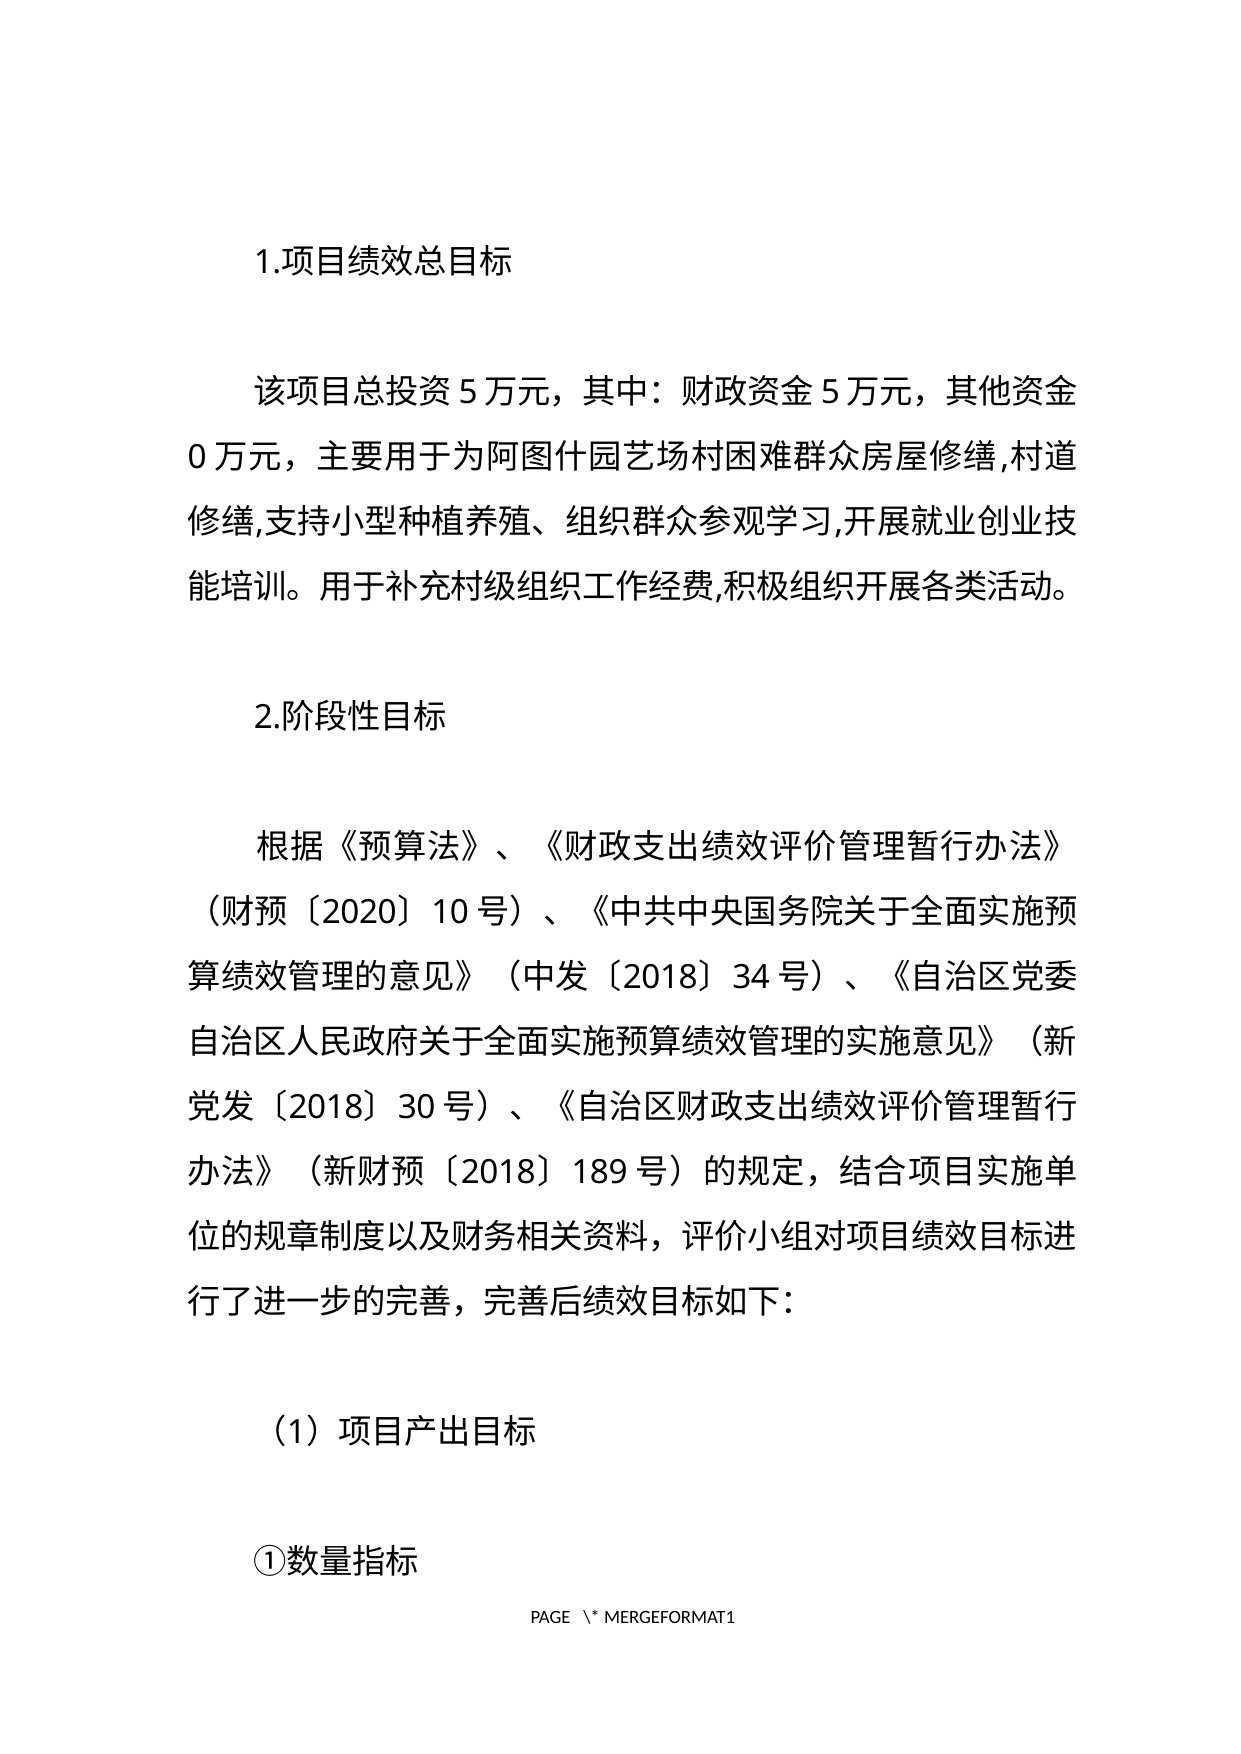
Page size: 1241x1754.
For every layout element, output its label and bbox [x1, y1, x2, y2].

text [187, 162, 1078, 1592]
